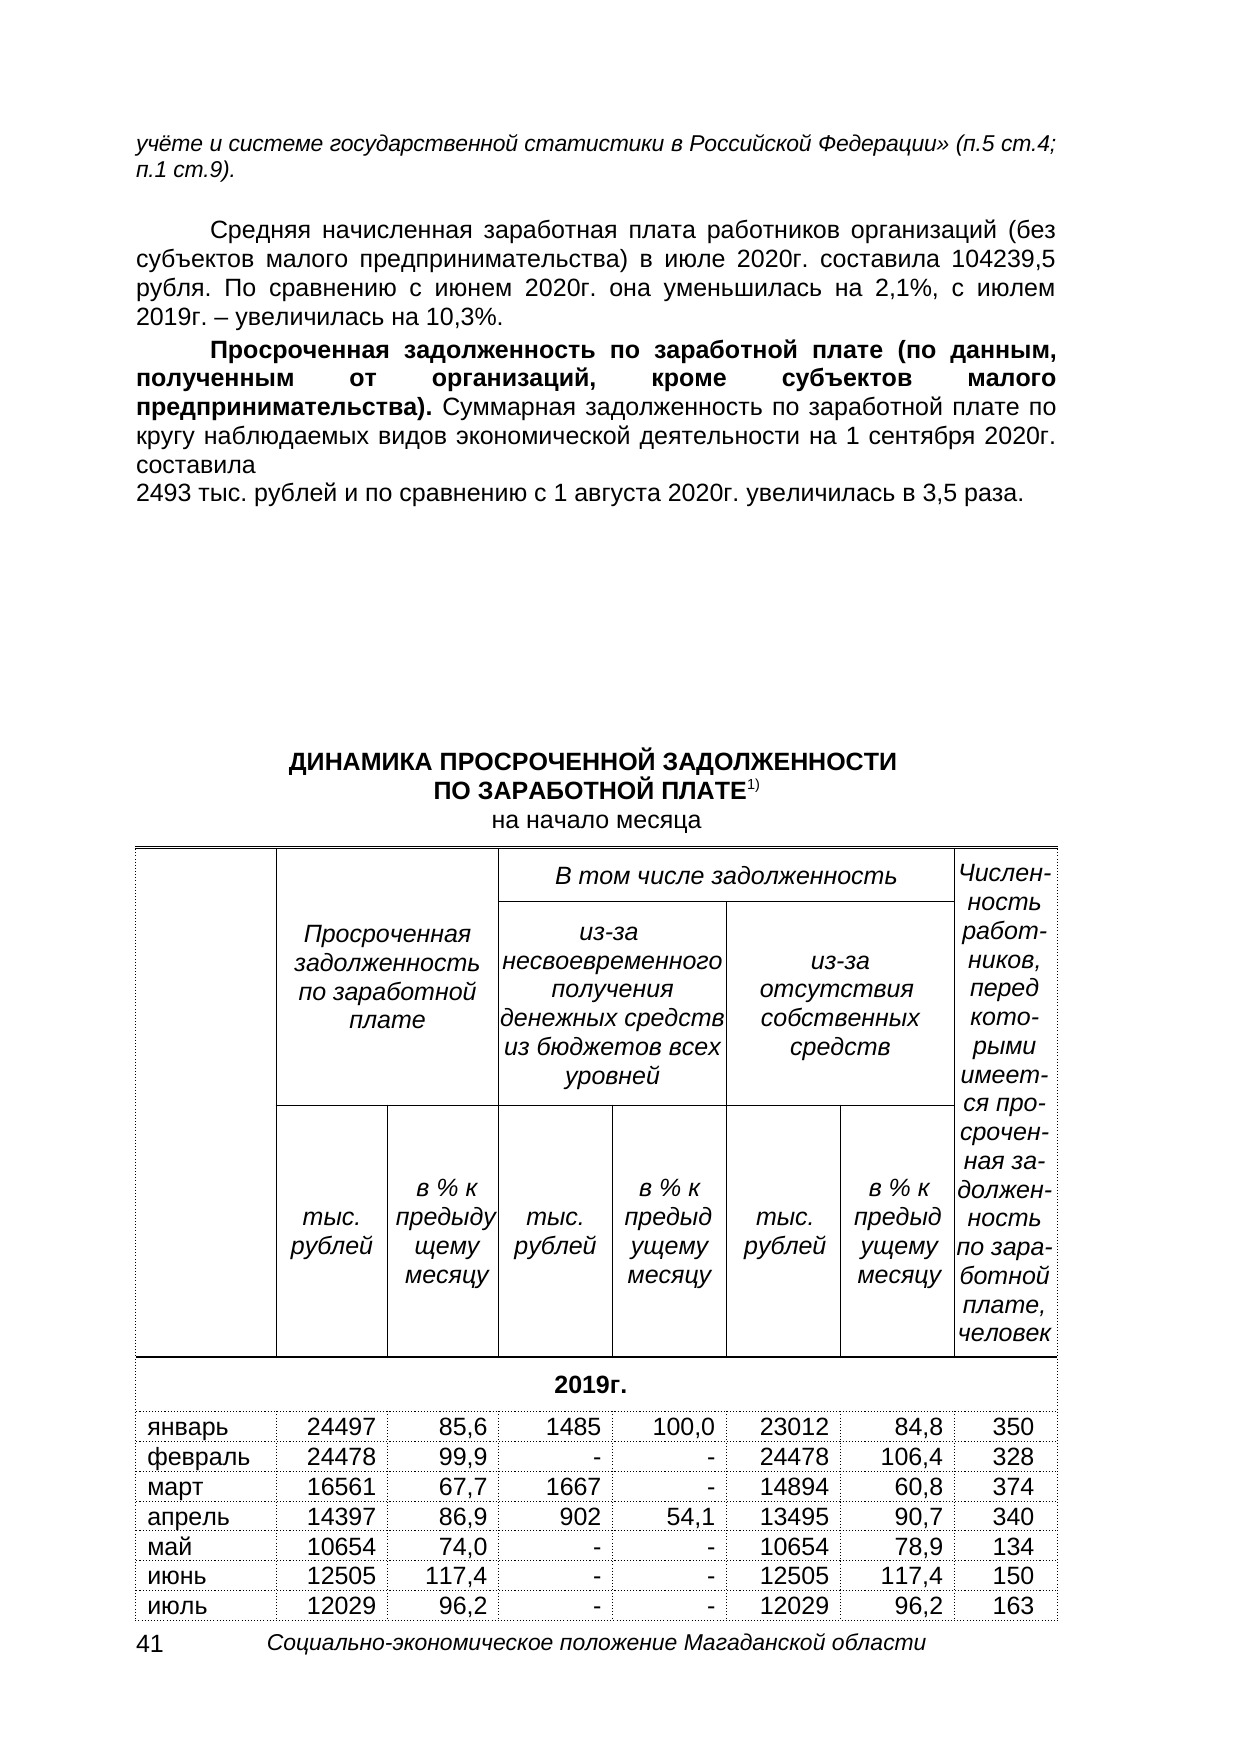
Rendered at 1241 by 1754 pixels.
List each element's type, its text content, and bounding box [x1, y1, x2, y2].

text Просроченная задолженность по заработной плате (по данным, полученным от организаций, кроме субъектов малого предпринимательства). Суммарная задолженность по заработной плате по кругу наблюдаемых видов экономической деятельности на 1 сентября 2020г. составила 2493 тыс. рублей и по сравнению с 1 августа 2020г. увеличилась в 3,5 раза. [136, 335, 1057, 507]
text ДИНАМИКА ПРОСРОЧЕННОЙ ЗАДОЛЖЕННОСТИ ПО ЗАРАБОТНОЙ ПЛАТЕ1) на начало месяца [124, 747, 1069, 833]
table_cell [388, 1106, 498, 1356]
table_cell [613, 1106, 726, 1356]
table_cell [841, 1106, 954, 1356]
text Средняя начисленная заработная плата работников организаций (без субъектов малого предпринимательства) в июле 2020г. составила 104239,5 рубля. По сравнению с июнем 2020г. она уменьшилась на 2,1%, с июлем 2019г. – увеличилась на 10,3%. [136, 216, 1057, 331]
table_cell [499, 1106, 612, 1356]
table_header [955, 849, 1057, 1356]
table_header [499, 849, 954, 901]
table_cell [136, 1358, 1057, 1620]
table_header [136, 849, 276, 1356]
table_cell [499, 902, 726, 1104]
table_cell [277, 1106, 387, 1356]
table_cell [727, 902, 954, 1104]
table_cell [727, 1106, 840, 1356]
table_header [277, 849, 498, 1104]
